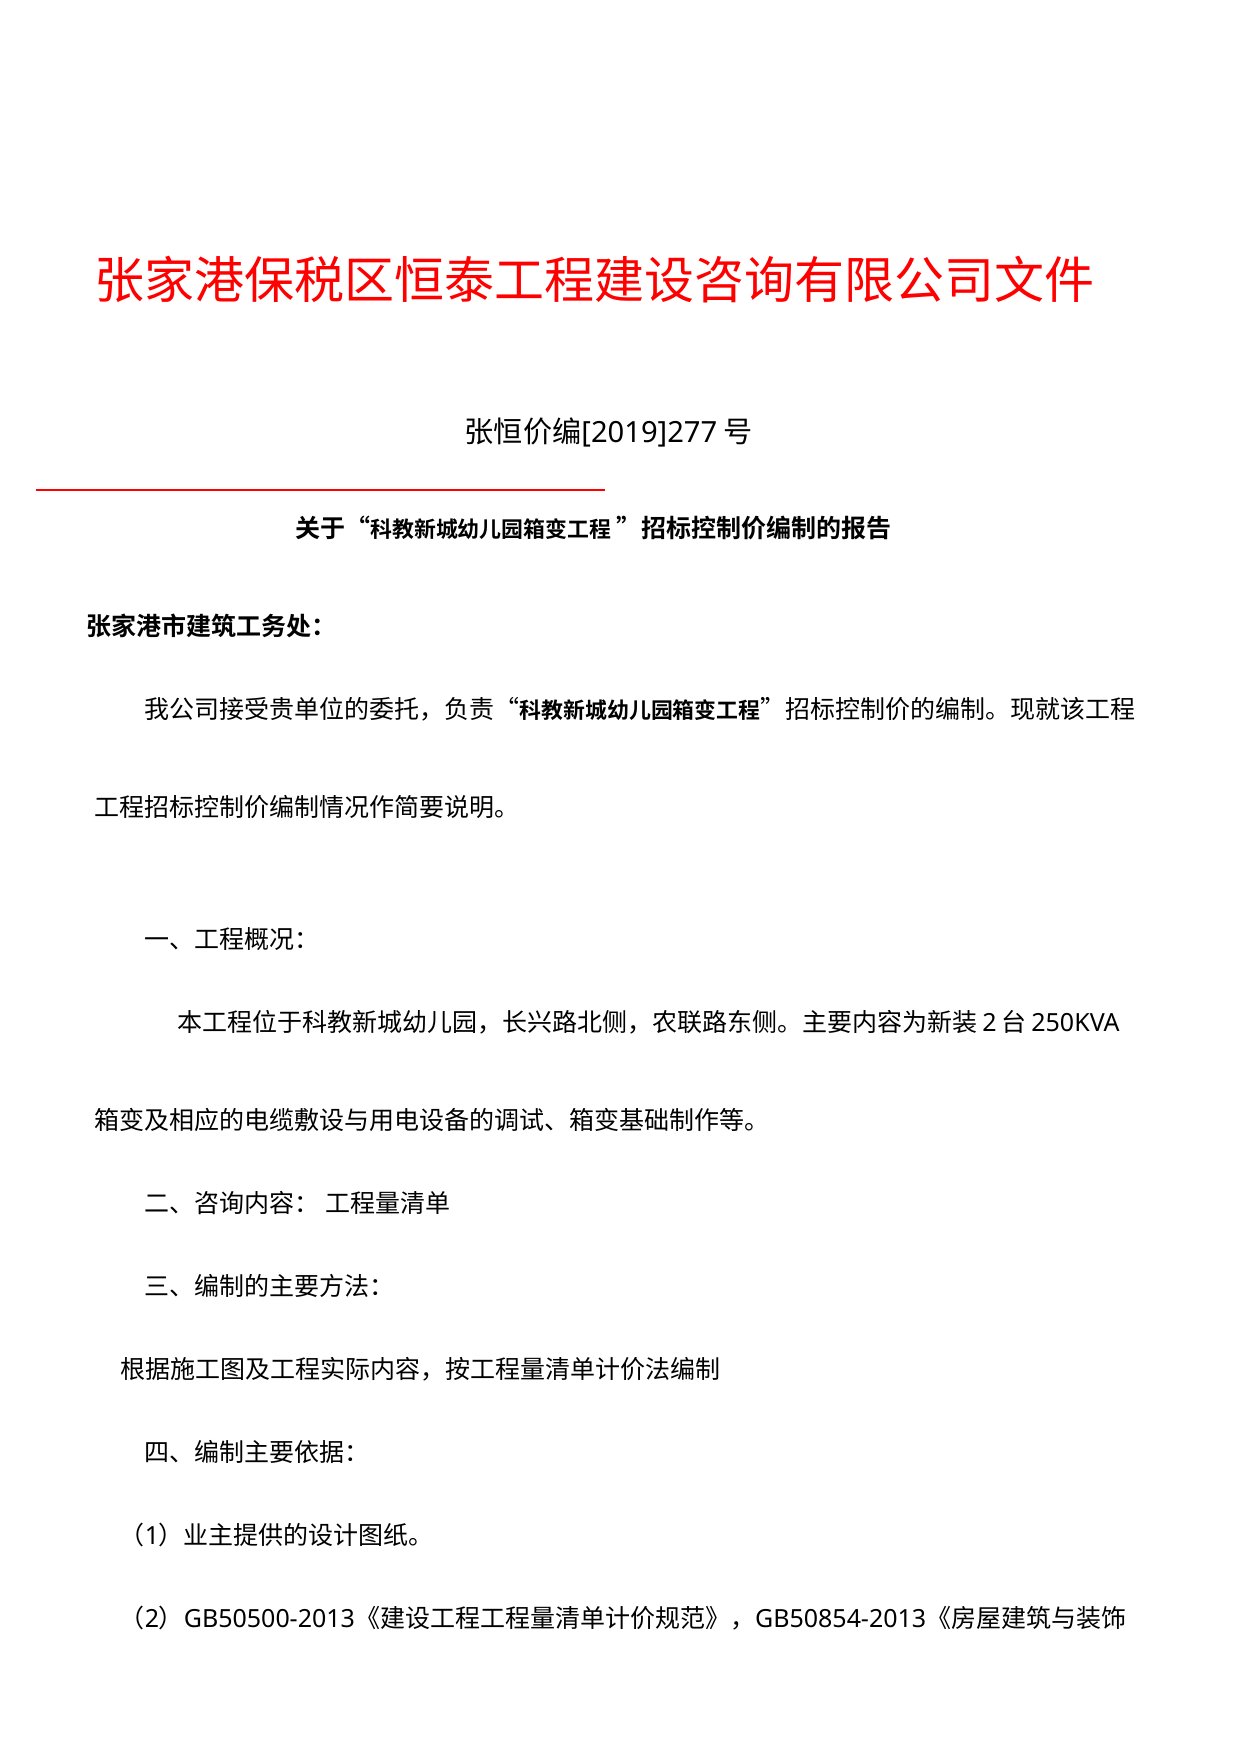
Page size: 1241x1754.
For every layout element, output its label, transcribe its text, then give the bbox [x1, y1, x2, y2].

text 本工程位于科教新城幼儿园，长兴路北侧，农联路东侧。主要内容为新装2台250KVA箱变及相应的电缆敷设与用电设备的调试、箱变基础制作等。 [94, 988, 1146, 1151]
text 二、咨询内容： 工程量清单 [94, 1169, 1146, 1234]
text 张恒价编[2019]277号 [35, 397, 1181, 462]
text 三、编制的主要方法： [94, 1252, 1146, 1317]
text 张家港市建筑工务处： [86, 592, 1146, 657]
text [94, 1584, 1146, 1649]
list 工程概况： [94, 905, 1146, 970]
text 四、编制主要依据： [94, 1418, 1146, 1483]
text 根据施工图及工程实际内容，按工程量清单计价法编制 [94, 1335, 1146, 1400]
text 我公司接受贵单位的委托，负责“科教新城幼儿园箱变工程”招标控制价的编制。现就该工程工程招标控制价编制情况作简要说明。 [94, 675, 1146, 838]
text （1）业主提供的设计图纸。 [94, 1501, 1146, 1566]
text 关于“科教新城幼儿园箱变工程 ”招标控制价编制的报告 [35, 494, 1146, 559]
title 张家港保税区恒泰工程建设咨询有限公司文件 [94, 228, 1146, 326]
